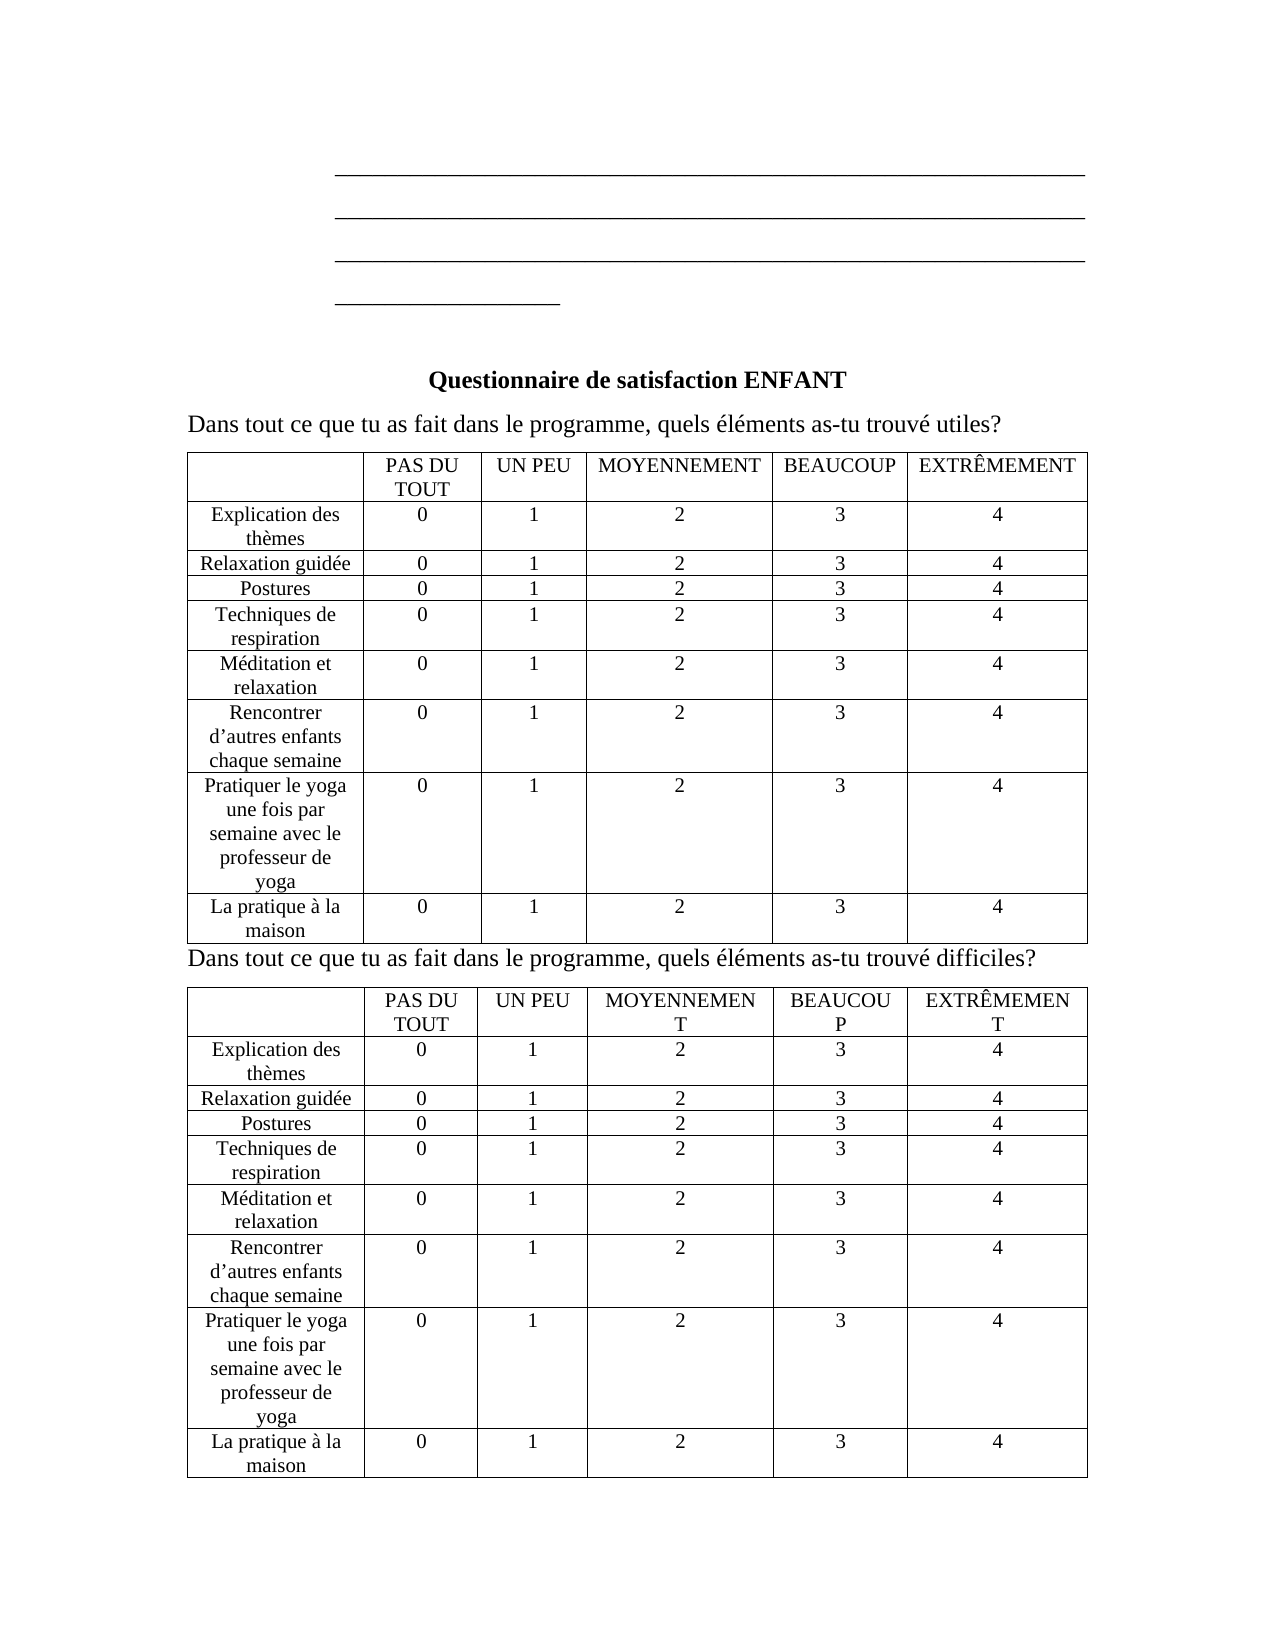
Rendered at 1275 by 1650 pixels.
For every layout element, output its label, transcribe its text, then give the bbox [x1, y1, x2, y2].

table_cell 2 [588, 1111, 773, 1135]
table_cell 2 [587, 700, 772, 772]
table_cell 2 [587, 551, 772, 575]
table_header BEAUCOUP [774, 988, 907, 1036]
table_cell Rencontrer d’autres enfants chaque semaine [188, 700, 363, 772]
table_cell 1 [478, 1037, 587, 1085]
table_cell 2 [588, 1308, 773, 1428]
table_cell 1 [482, 651, 586, 699]
table_header [188, 453, 363, 501]
table_cell 4 [908, 1086, 1087, 1110]
table_cell Techniques de respiration [188, 601, 363, 649]
text Questionnaire de satisfaction ENFANT [187, 366, 1087, 394]
table_cell Relaxation guidée [188, 1086, 364, 1110]
table_cell 1 [478, 1429, 587, 1477]
table_cell 0 [365, 1136, 477, 1184]
table_cell 3 [774, 1037, 907, 1085]
table_cell 2 [587, 576, 772, 600]
table_cell 3 [774, 1111, 907, 1135]
table_cell 3 [773, 601, 907, 649]
table_cell 2 [587, 651, 772, 699]
table_cell 3 [773, 502, 907, 550]
table_cell 2 [587, 601, 772, 649]
table_cell 1 [482, 551, 586, 575]
table_cell Explication des thèmes [188, 502, 363, 550]
table_cell Explication des thèmes [188, 1037, 364, 1085]
table_header PAS DU TOUT [364, 453, 481, 501]
table_cell 0 [365, 1235, 477, 1307]
table_cell 1 [482, 502, 586, 550]
table_cell 0 [364, 551, 481, 575]
table_cell 4 [908, 601, 1087, 649]
table_cell 2 [587, 502, 772, 550]
table_cell 3 [773, 700, 907, 772]
table_cell La pratique à la maison [188, 894, 363, 942]
table_cell 3 [774, 1185, 907, 1233]
table_cell Méditation et relaxation [188, 1185, 364, 1233]
table_cell 0 [364, 773, 481, 893]
table_cell 3 [773, 551, 907, 575]
table_cell 1 [478, 1136, 587, 1184]
table_cell Rencontrer d’autres enfants chaque semaine [188, 1235, 364, 1307]
table_cell 3 [774, 1235, 907, 1307]
table_header MOYENNEMENT [588, 988, 773, 1036]
table_cell 4 [908, 576, 1087, 600]
table_cell 2 [588, 1235, 773, 1307]
table_cell 4 [908, 1308, 1087, 1428]
table_cell 4 [908, 1037, 1087, 1085]
table_cell 3 [774, 1136, 907, 1184]
table_header UN PEU [478, 988, 587, 1036]
table_cell Méditation et relaxation [188, 651, 363, 699]
text Dans tout ce que tu as fait dans le programme, quels éléments as-tu trouvé utiles? [187, 409, 1087, 437]
table_cell 3 [773, 894, 907, 942]
table_header UN PEU [482, 453, 586, 501]
table_header [188, 988, 364, 1036]
table_cell 4 [908, 551, 1087, 575]
table_cell 2 [587, 894, 772, 942]
table_cell 4 [908, 700, 1087, 772]
table_cell 0 [365, 1308, 477, 1428]
table_cell 0 [364, 651, 481, 699]
table_cell 1 [478, 1308, 587, 1428]
table_header EXTRÊMEMENT [908, 988, 1087, 1036]
table_cell 2 [588, 1185, 773, 1233]
table_cell 3 [774, 1429, 907, 1477]
table_header BEAUCOUP [773, 453, 907, 501]
table_cell 0 [365, 1185, 477, 1233]
table_cell 0 [365, 1086, 477, 1110]
table_cell 1 [482, 894, 586, 942]
table_cell 0 [364, 700, 481, 772]
table_cell 4 [908, 502, 1087, 550]
table_cell 0 [364, 894, 481, 942]
table_cell 4 [908, 1111, 1087, 1135]
text Dans tout ce que tu as fait dans le programme, quels éléments as-tu trouvé difficiles? [187, 944, 1087, 972]
table_cell 1 [478, 1185, 587, 1233]
table_cell 3 [773, 576, 907, 600]
table_cell 3 [773, 651, 907, 699]
table_cell 1 [478, 1111, 587, 1135]
table_cell 2 [588, 1086, 773, 1110]
table_cell Techniques de respiration [188, 1136, 364, 1184]
table_cell 4 [908, 1136, 1087, 1184]
table_cell 0 [364, 601, 481, 649]
table_cell 1 [482, 773, 586, 893]
table_cell 0 [364, 576, 481, 600]
table_header PAS DU TOUT [365, 988, 477, 1036]
table_cell 2 [588, 1037, 773, 1085]
table_cell Pratiquer le yoga une fois par semaine avec le professeur de yoga [188, 773, 363, 893]
table_cell 1 [482, 601, 586, 649]
table_cell Relaxation guidée [188, 551, 363, 575]
table_cell Pratiquer le yoga une fois par semaine avec le professeur de yoga [188, 1308, 364, 1428]
table_header EXTRÊMEMENT [908, 453, 1087, 501]
table_cell 3 [774, 1308, 907, 1428]
table_cell 3 [774, 1086, 907, 1110]
table_cell 1 [482, 700, 586, 772]
table_cell 1 [478, 1235, 587, 1307]
table_cell 4 [908, 1429, 1087, 1477]
table_cell 0 [365, 1111, 477, 1135]
table_cell 0 [364, 502, 481, 550]
table_cell Postures [188, 1111, 364, 1135]
table_cell 4 [908, 1185, 1087, 1233]
table_cell La pratique à la maison [188, 1429, 364, 1477]
table_cell 4 [908, 651, 1087, 699]
table_cell Postures [188, 576, 363, 600]
table_cell 2 [588, 1429, 773, 1477]
table_cell 1 [482, 576, 586, 600]
table_cell 0 [365, 1037, 477, 1085]
table_cell 1 [478, 1086, 587, 1110]
table_cell 4 [908, 773, 1087, 893]
list ______________________________________________________________________________________________________________________________________________________________________________________________________ [335, 150, 1087, 308]
table_cell 4 [908, 1235, 1087, 1307]
table_cell 0 [365, 1429, 477, 1477]
table_cell 4 [908, 894, 1087, 942]
table_cell 2 [587, 773, 772, 893]
table_cell 2 [588, 1136, 773, 1184]
table_header MOYENNEMENT [587, 453, 772, 501]
table_cell 3 [773, 773, 907, 893]
